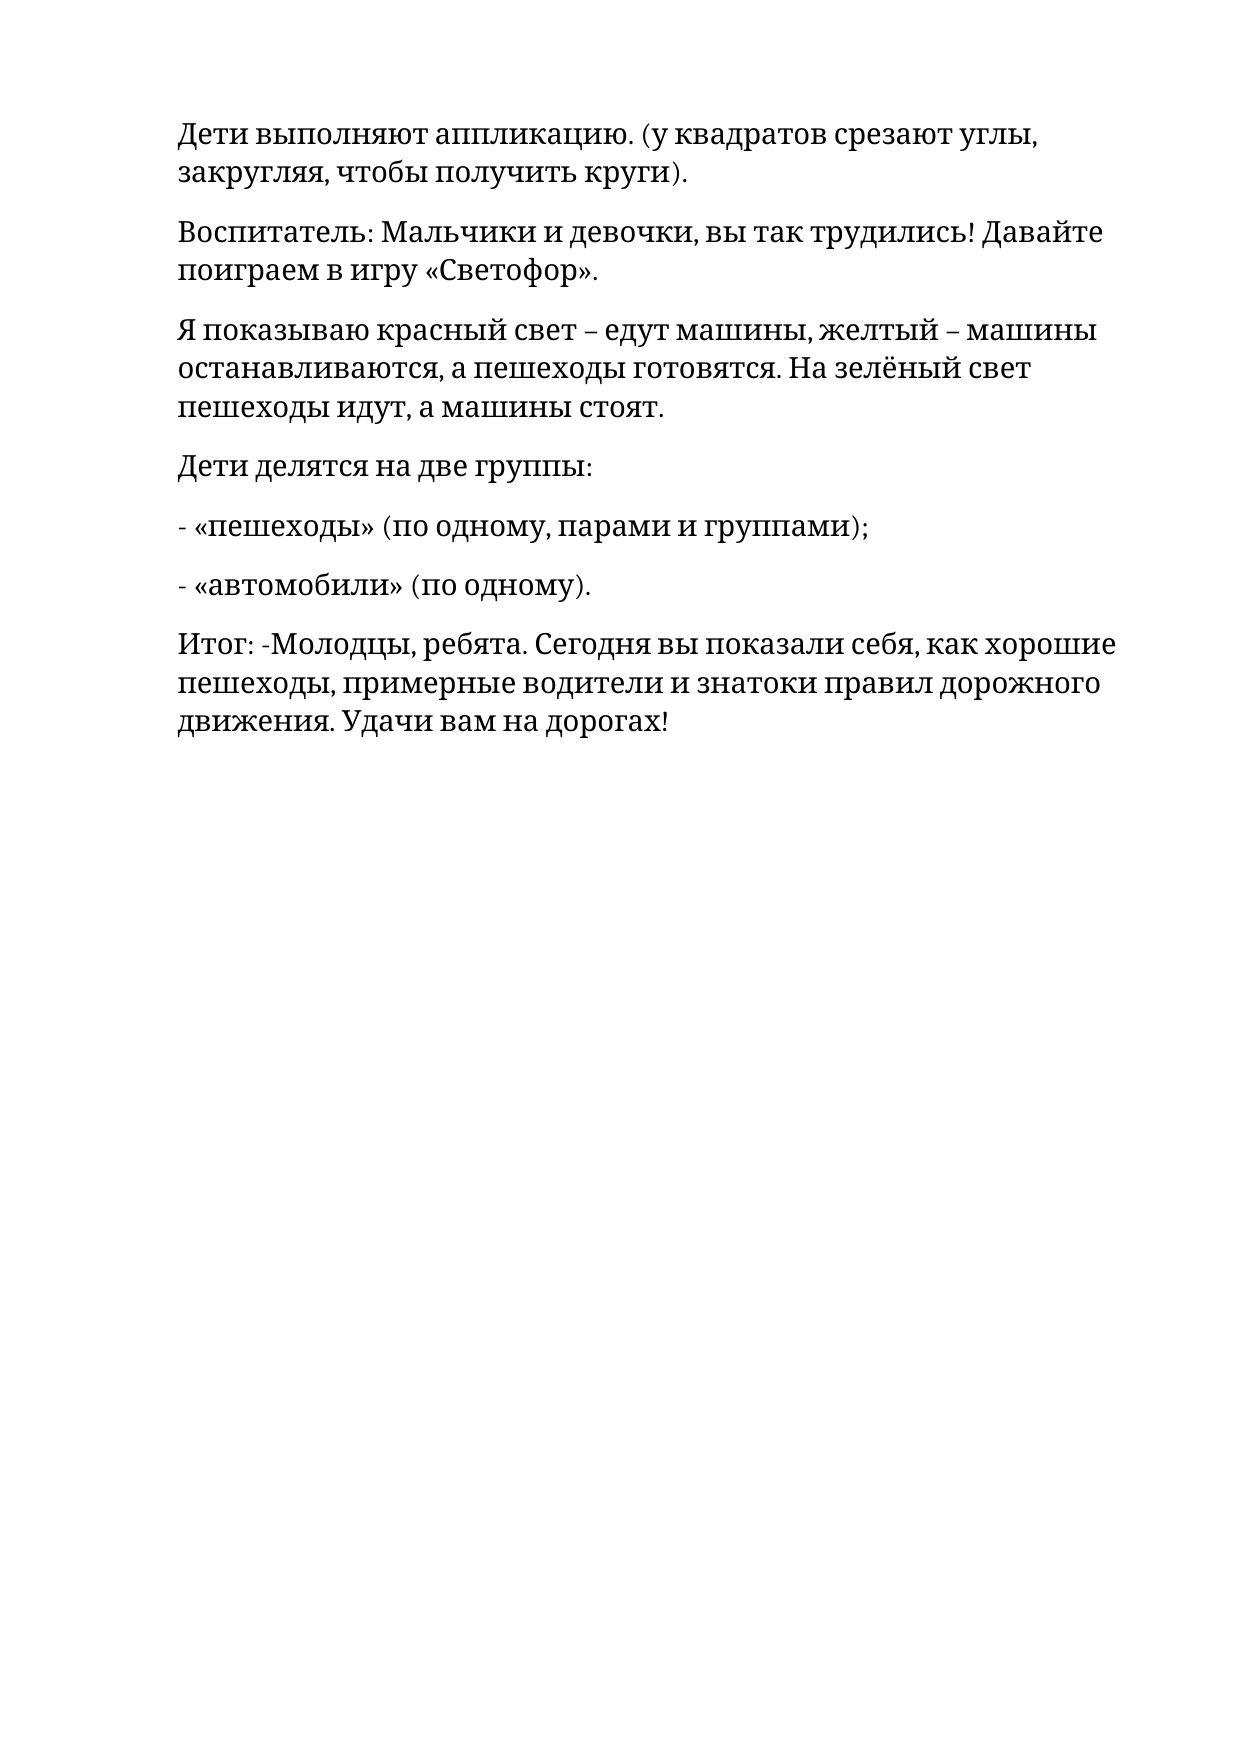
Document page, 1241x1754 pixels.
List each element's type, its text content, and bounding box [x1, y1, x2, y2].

text - «автомобили» (по одному). [177, 569, 1152, 603]
text Дети делятся на две группы: [177, 450, 1152, 484]
text Дети выполняют аппликацию. (у квадратов срезают углы, закругляя, чтобы получить круги). [177, 118, 1152, 190]
text Воспитатель: Мальчики и девочки, вы так трудились! Давайте поиграем в игру «Светофор». [177, 216, 1152, 288]
text Итог: -Молодцы, ребята. Сегодня вы показали себя, как хорошие пешеходы, примерные водители и знатоки правил дорожного движения. Удачи вам на дорогах! [177, 628, 1152, 739]
text Я показываю красный свет – едут машины, желтый – машины останавливаются, а пешеходы готовятся. На зелёный свет пешеходы идут, а машины стоят. [177, 314, 1152, 424]
text - «пешеходы» (по одному, парами и группами); [177, 510, 1152, 543]
